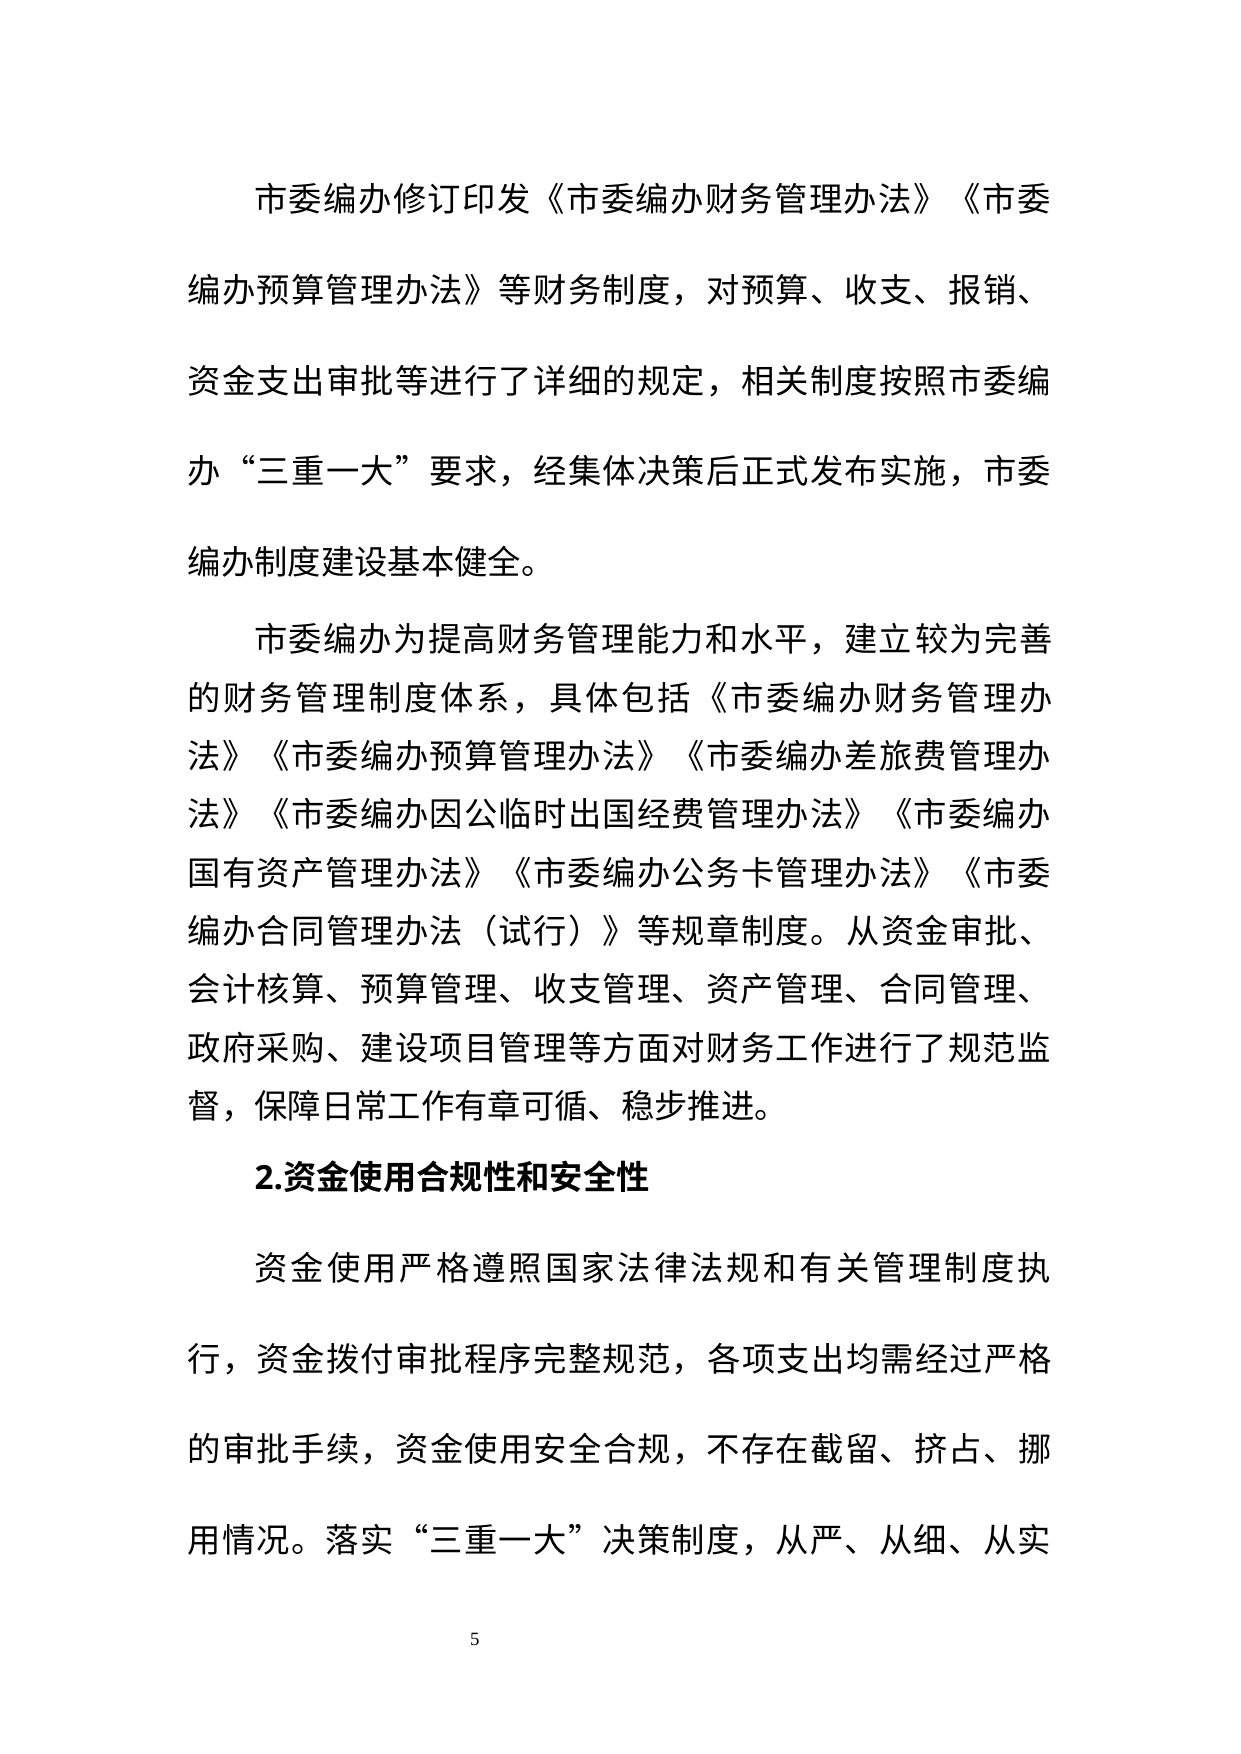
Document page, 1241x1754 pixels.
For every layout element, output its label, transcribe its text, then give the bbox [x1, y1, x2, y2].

text 市委编办修订印发《市委编办财务管理办法》《市委编办预算管理办法》等财务制度，对预算、收支、报销、资金支出审批等进行了详细的规定，相关制度按照市委编办“三重一大”要求，经集体决策后正式发布实施，市委编办制度建设基本健全。 [187, 152, 1053, 605]
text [187, 1221, 1053, 1583]
text 市委编办为提高财务管理能力和水平，建立较为完善的财务管理制度体系，具体包括《市委编办财务管理办法》《市委编办预算管理办法》《市委编办差旅费管理办法》《市委编办因公临时出国经费管理办法》《市委编办国有资产管理办法》《市委编办公务卡管理办法》《市委编办合同管理办法（试行）》等规章制度。从资金审批、会计核算、预算管理、收支管理、资产管理、合同管理、政府采购、建设项目管理等方面对财务工作进行了规范监督，保障日常工作有章可循、稳步推进。 [187, 605, 1053, 1130]
text 2.资金使用合规性和安全性 [187, 1130, 1053, 1221]
